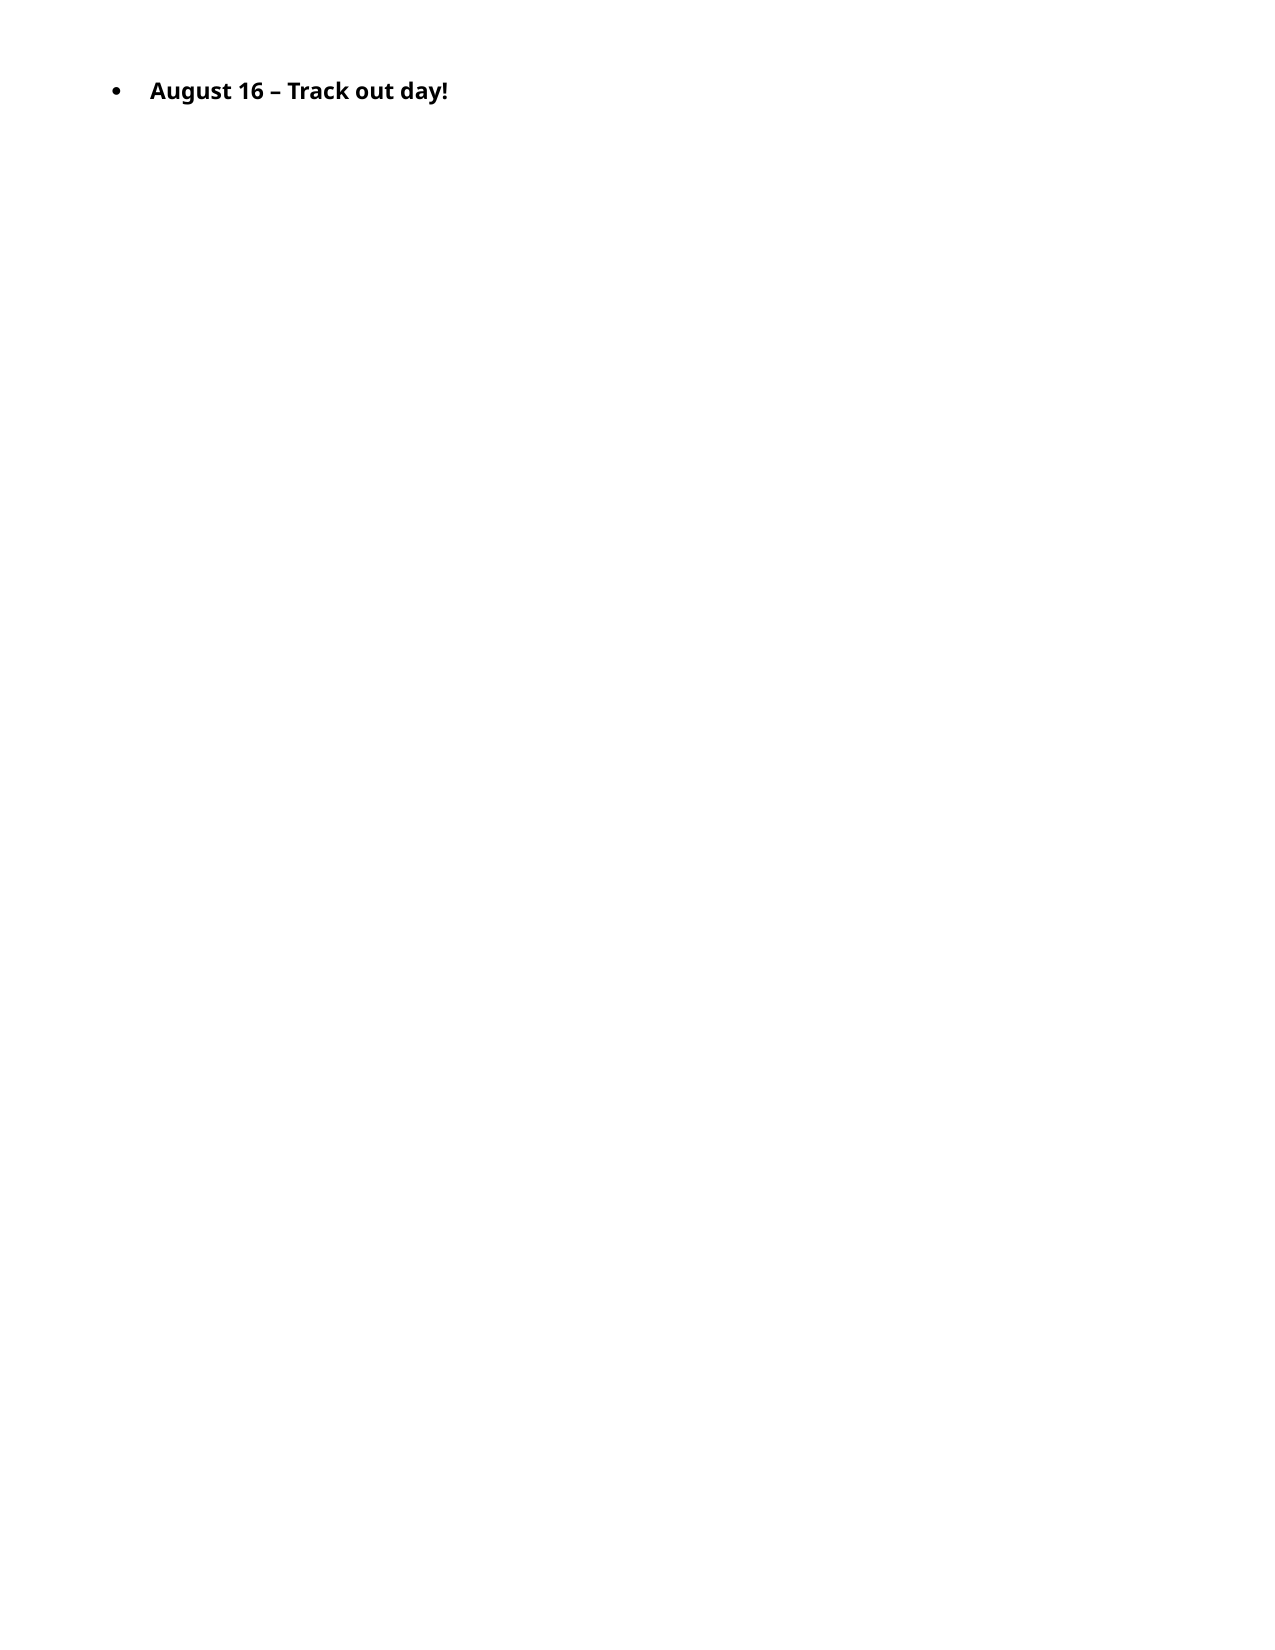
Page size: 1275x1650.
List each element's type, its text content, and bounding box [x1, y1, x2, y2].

subtitle August 16 – Track out day! [112, 75, 1200, 106]
